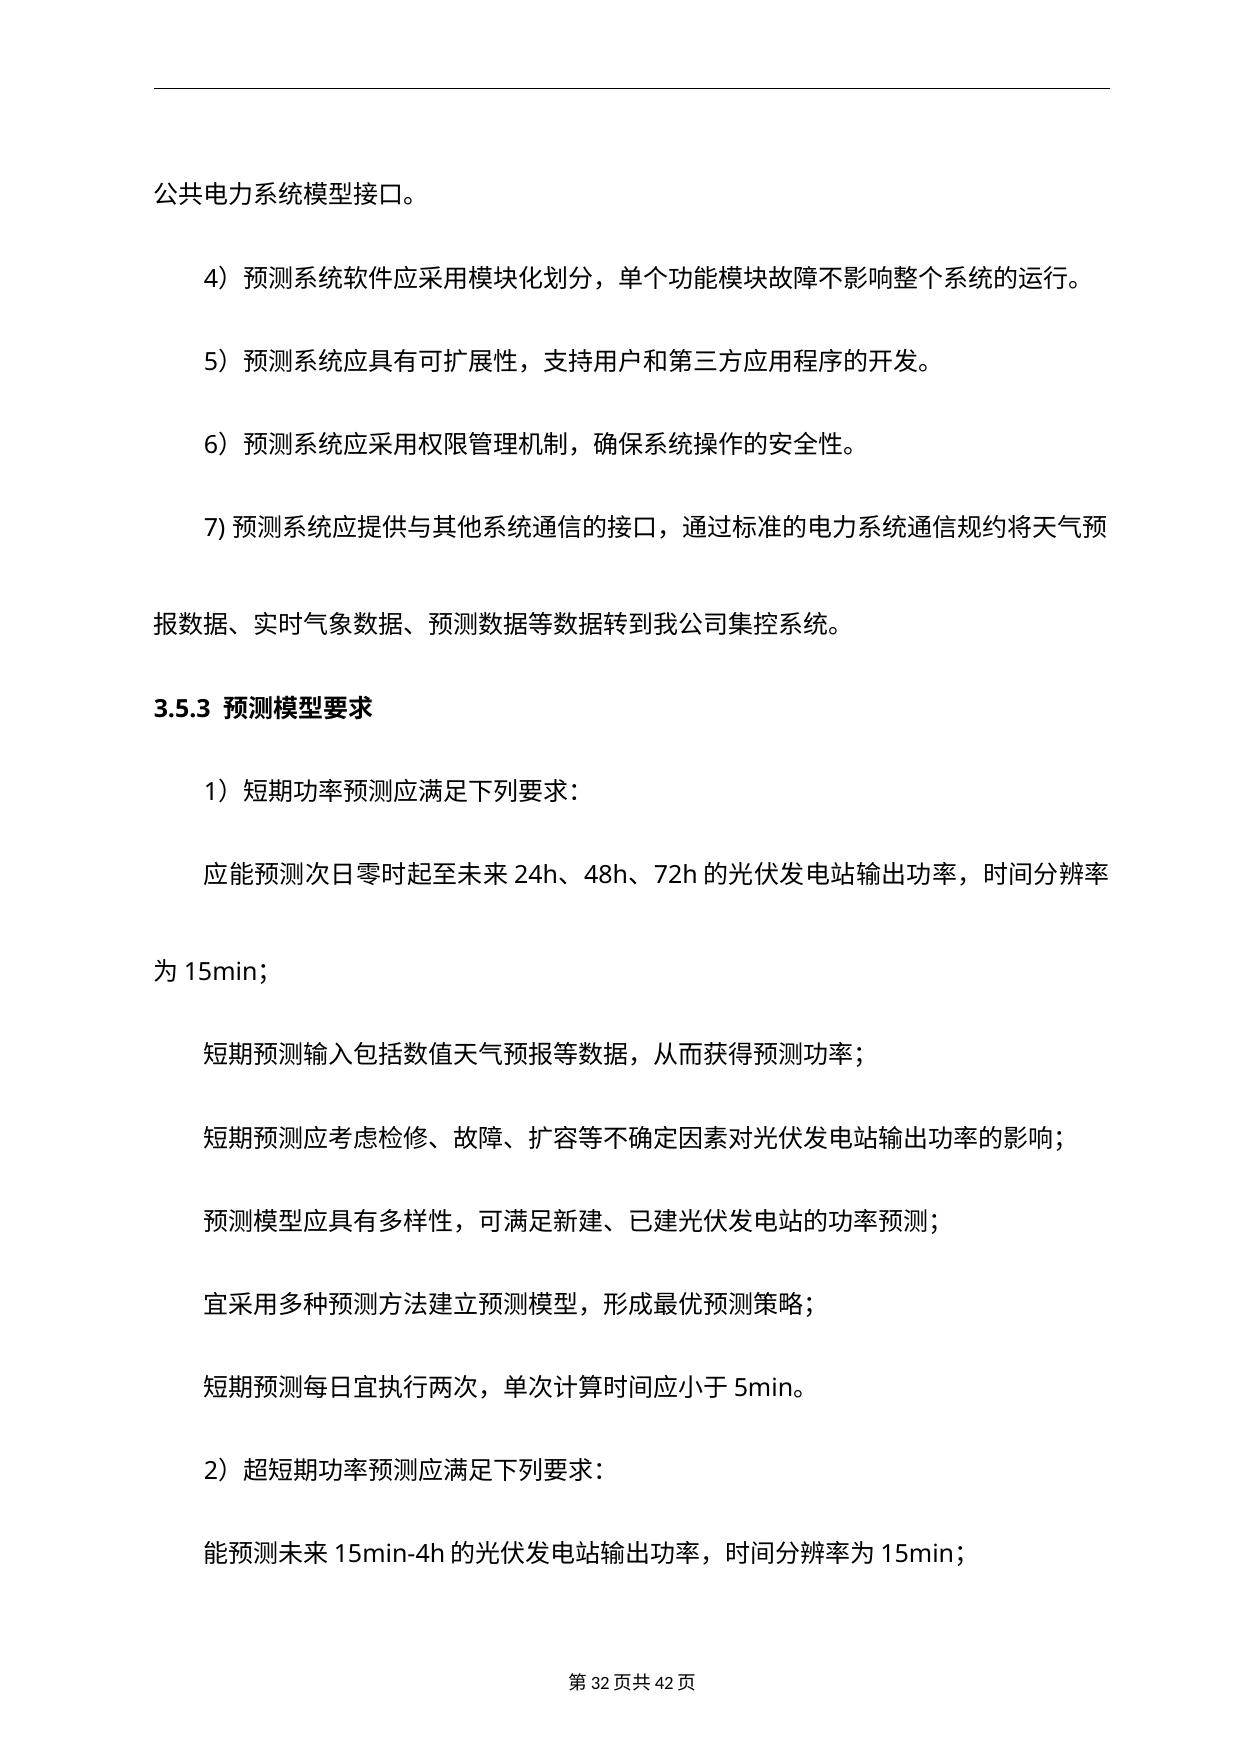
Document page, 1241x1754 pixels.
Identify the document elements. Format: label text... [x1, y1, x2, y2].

text 4）预测系统软件应采用模块化划分，单个功能模块故障不影响整个系统的运行。 [153, 244, 1110, 309]
text 2）超短期功率预测应满足下列要求： [153, 1436, 1110, 1501]
text 宜采用多种预测方法建立预测模型，形成最优预测策略； [153, 1270, 1110, 1335]
text 短期预测每日宜执行两次，单次计算时间应小于5min。 [153, 1353, 1110, 1418]
text 预测模型应具有多样性，可满足新建、已建光伏发电站的功率预测； [153, 1187, 1110, 1252]
text 1）短期功率预测应满足下列要求： [153, 757, 1110, 822]
text 5）预测系统应具有可扩展性，支持用户和第三方应用程序的开发。 [153, 327, 1110, 392]
text 7) 预测系统应提供与其他系统通信的接口，通过标准的电力系统通信规约将天气预报数据、实时气象数据、预测数据等数据转到我公司集控系统。 [153, 493, 1110, 656]
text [153, 161, 1110, 226]
text 短期预测输入包括数值天气预报等数据，从而获得预测功率； [153, 1021, 1110, 1086]
text 6）预测系统应采用权限管理机制，确保系统操作的安全性。 [153, 410, 1110, 475]
text 应能预测次日零时起至未来24h、48h、72h的光伏发电站输出功率，时间分辨率为15min； [153, 840, 1110, 1002]
text 短期预测应考虑检修、故障、扩容等不确定因素对光伏发电站输出功率的影响； [153, 1104, 1110, 1169]
text 3.5.3 预测模型要求 [153, 674, 1110, 739]
text 能预测未来15min-4h的光伏发电站输出功率，时间分辨率为15min； [153, 1519, 1110, 1584]
